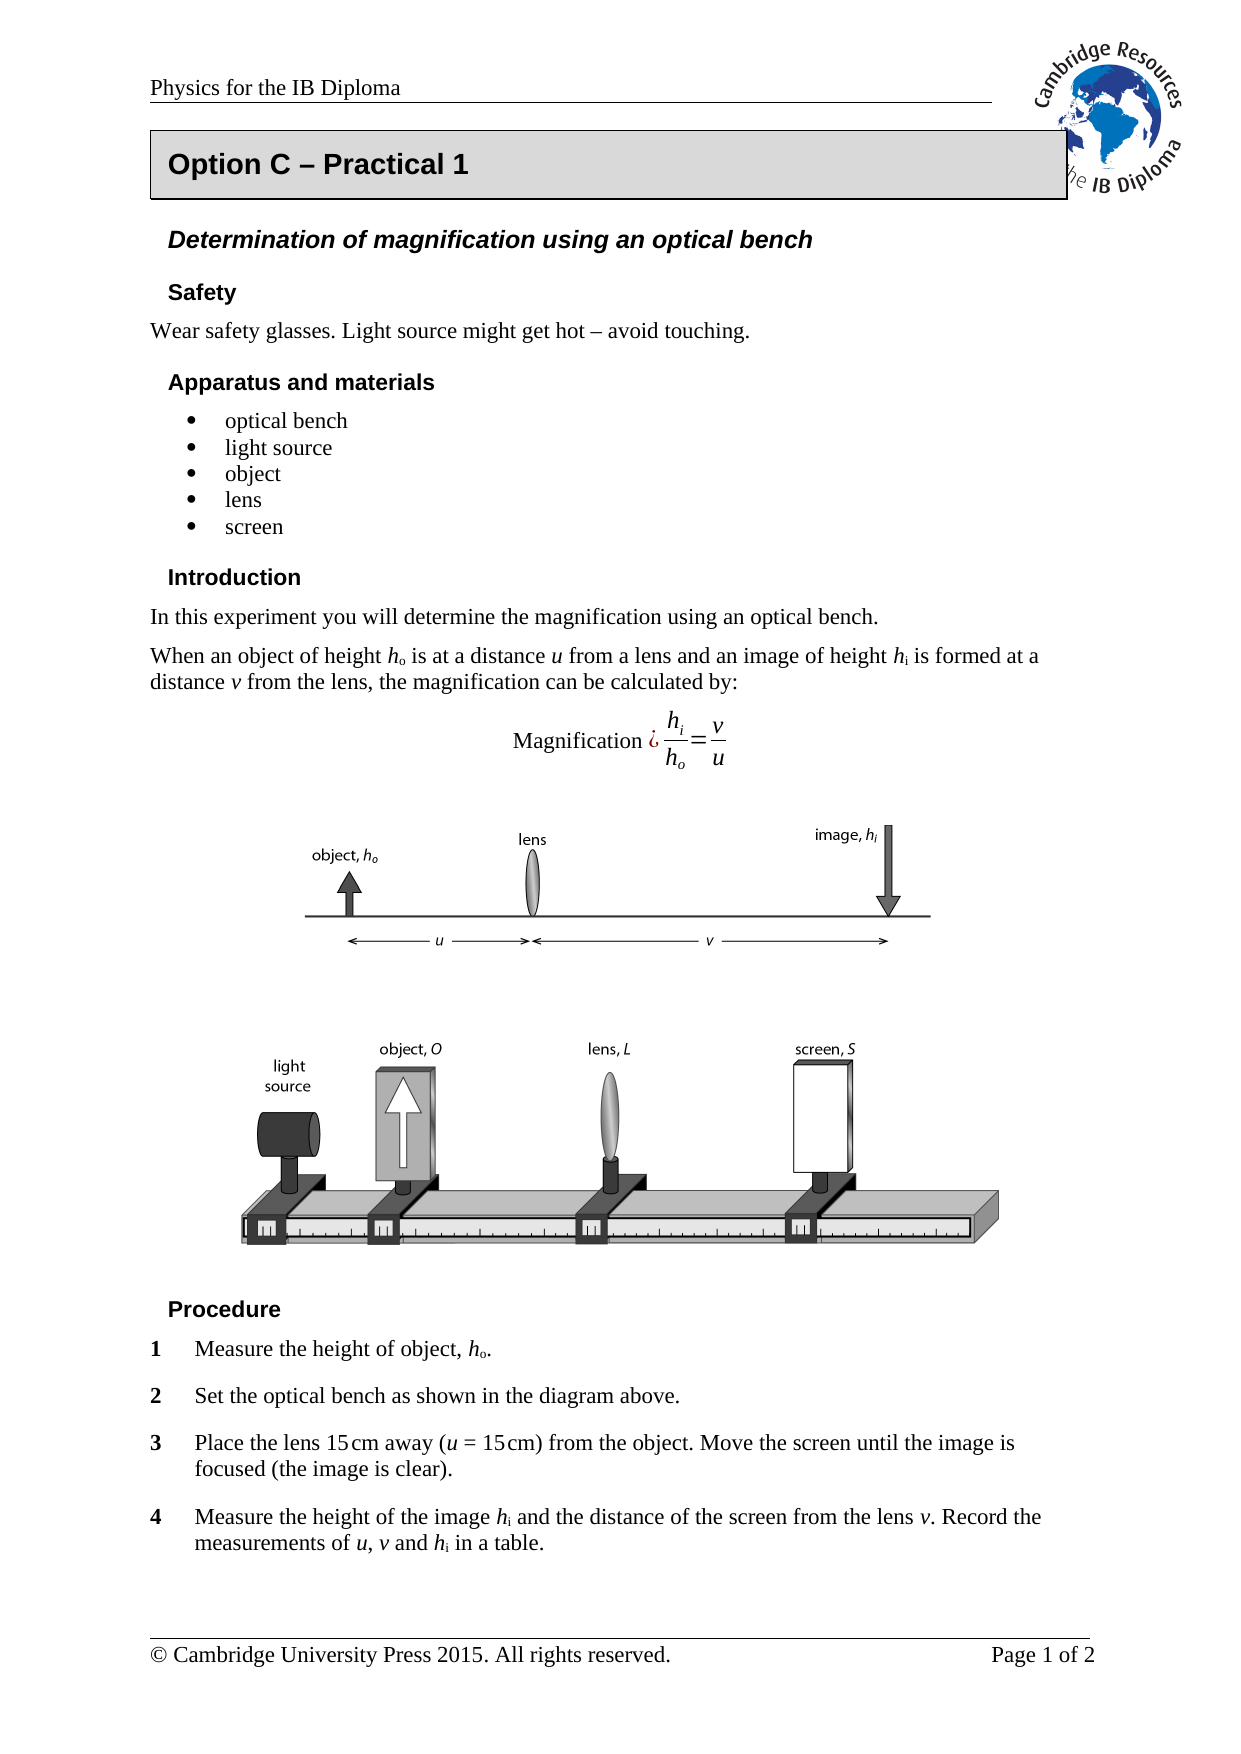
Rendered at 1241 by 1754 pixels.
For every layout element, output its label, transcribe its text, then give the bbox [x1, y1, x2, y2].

list Set the optical bench as shown in the diagram above. [150, 1382, 1090, 1408]
subtitle Apparatus and materials [168, 369, 1049, 395]
list Measure the height of object, ho. [150, 1335, 1090, 1361]
subtitle Determination of magnification using an optical bench [168, 225, 1049, 253]
list Place the lens 15 cm away (u = 15 cm) from the object. Move the screen until the image is focused (the image is clear). [150, 1429, 1090, 1482]
text In this experiment you will determine the magnification using an optical bench. [150, 603, 1090, 629]
subtitle Procedure [168, 1296, 1080, 1322]
subtitle Introduction [168, 564, 1049, 591]
text When an object of height ho is at a distance u from a lens and an image of height hi is formed at a distance v from the lens, the magnification can be calculated by: [150, 642, 1090, 695]
list optical bench [187, 407, 1090, 434]
list screen [187, 513, 1090, 539]
list object [187, 460, 1090, 487]
subtitle Option C – Practical 1 [151, 131, 1066, 198]
list lens [187, 487, 1090, 513]
list Measure the height of the image hi and the distance of the screen from the lens v. Record the measurements of u, v and hi in a table. [150, 1503, 1090, 1555]
picture [241, 1040, 999, 1245]
text Magnification [150, 707, 1090, 773]
picture [1034, 41, 1182, 194]
subtitle Safety [168, 278, 1049, 305]
picture [304, 825, 931, 950]
list light source [187, 434, 1090, 460]
list Wear safety glasses. Light source might get hot – avoid touching. [150, 317, 1090, 344]
